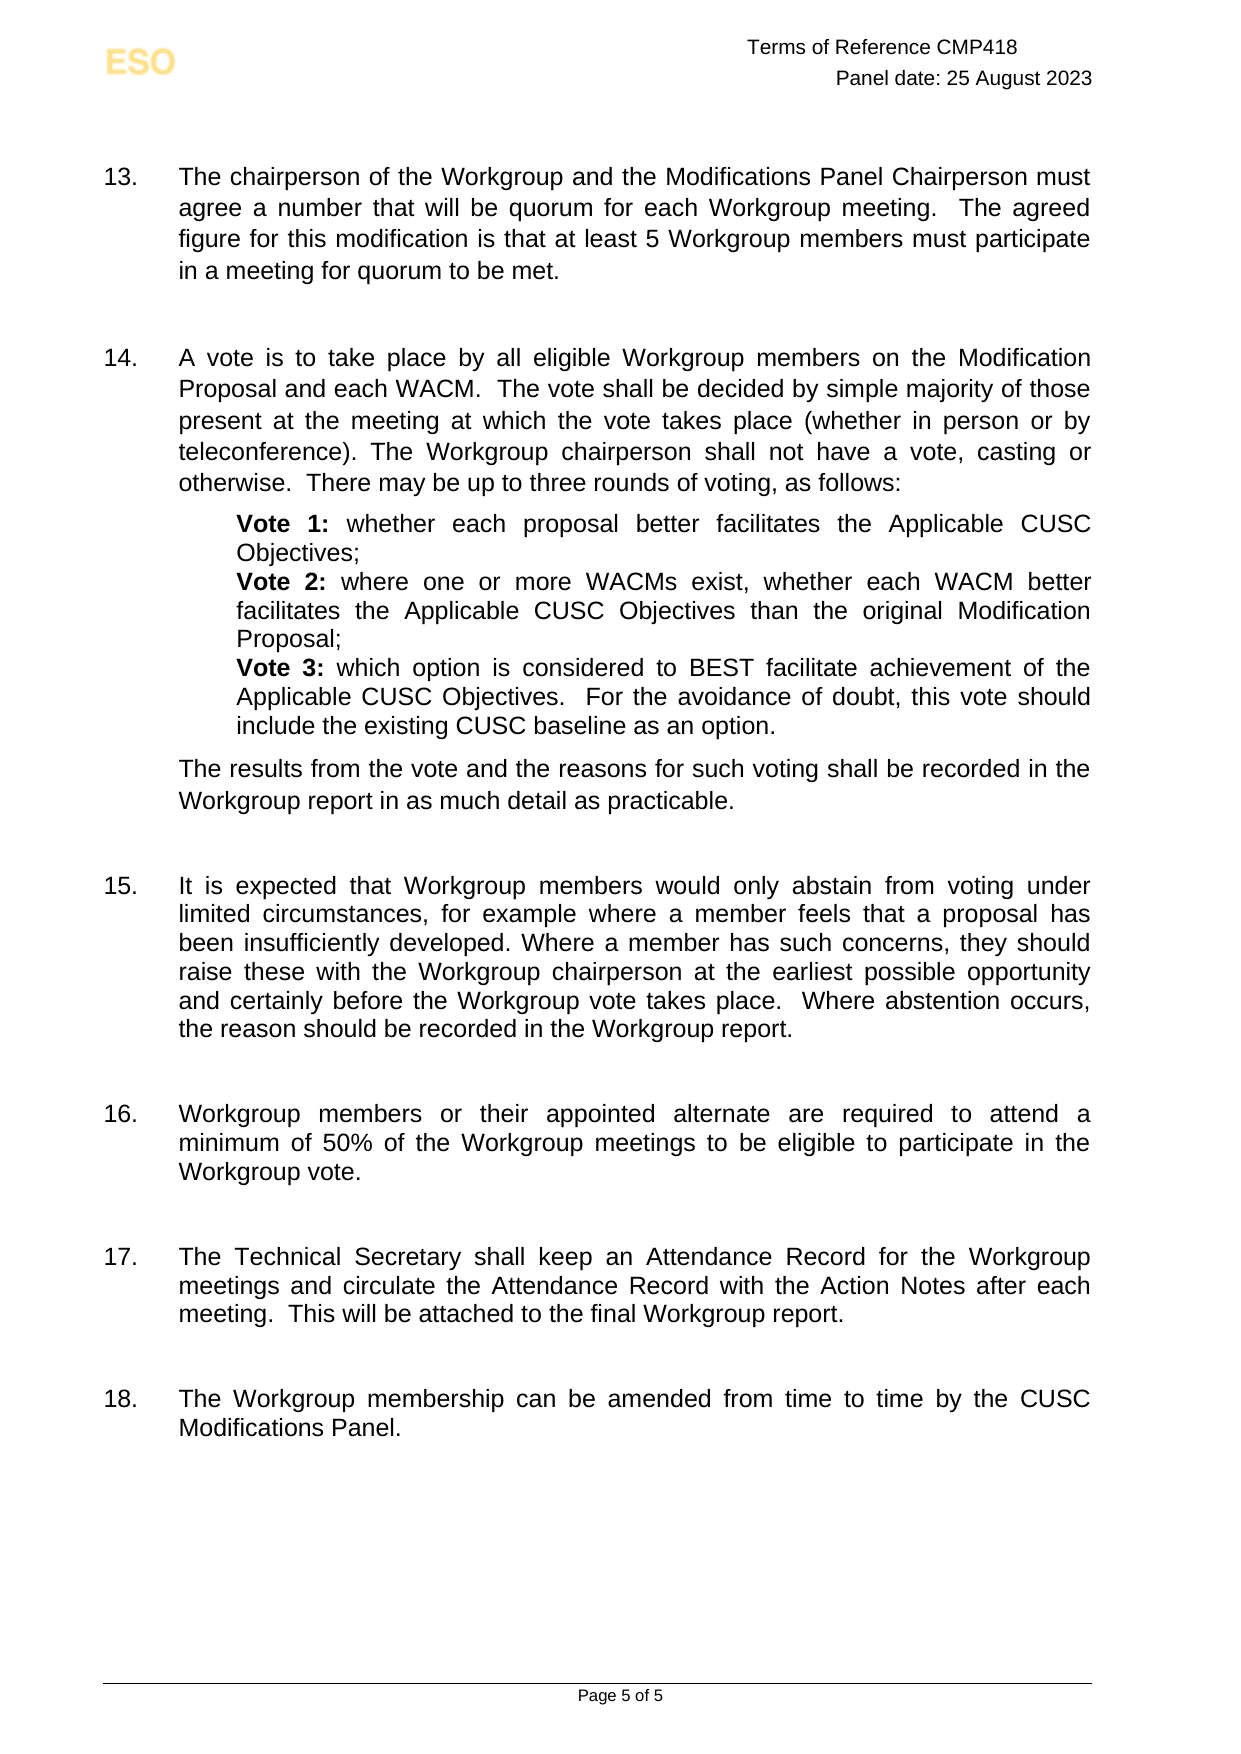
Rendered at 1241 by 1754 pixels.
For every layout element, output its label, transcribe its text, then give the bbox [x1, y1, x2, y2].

list The Technical Secretary shall keep an Attendance Record for the Workgroup meetings and circulate the Attendance Record with the Action Notes after each meeting. This will be attached to the final Workgroup report. [103, 1242, 1092, 1328]
text Vote 1: whether each proposal better facilitates the Applicable CUSC Objectives; [236, 509, 1092, 567]
list A vote is to take place by all eligible Workgroup members on the Modification Proposal and each WACM. The vote shall be decided by simple majority of those present at the meeting at which the vote takes place (whether in person or by teleconference). The Workgroup chairperson shall not have a vote, casting or otherwise. There may be up to three rounds of voting, as follows: [103, 341, 1092, 497]
picture [103, 36, 181, 83]
list Workgroup members or their appointed alternate are required to attend a minimum of 50% of the Workgroup meetings to be eligible to participate in the Workgroup vote. [103, 1099, 1092, 1186]
list It is expected that Workgroup members would only abstain from voting under limited circumstances, for example where a member feels that a proposal has been insufficiently developed. Where a member has such concerns, they should raise these with the Workgroup chairperson at the earliest possible opportunity and certainly before the Workgroup vote takes place. Where abstention occurs, the reason should be recorded in the Workgroup report. [103, 871, 1092, 1043]
text Vote 2: where one or more WACMs exist, whether each WACM better facilitates the Applicable CUSC Objectives than the original Modification Proposal; [236, 567, 1092, 653]
text The results from the vote and the reasons for such voting shall be recorded in the Workgroup report in as much detail as practicable. [178, 752, 1092, 814]
list The chairperson of the Workgroup and the Modifications Panel Chairperson must agree a number that will be quorum for each Workgroup meeting. The agreed figure for this modification is that at least 5 Workgroup members must participate in a meeting for quorum to be met. [103, 159, 1092, 284]
text Vote 3: which option is considered to BEST facilitate achievement of the Applicable CUSC Objectives. For the avoidance of doubt, this vote should include the existing CUSC baseline as an option. [236, 653, 1092, 739]
list The Workgroup membership can be amended from time to time by the CUSC Modifications Panel. [103, 1384, 1092, 1442]
